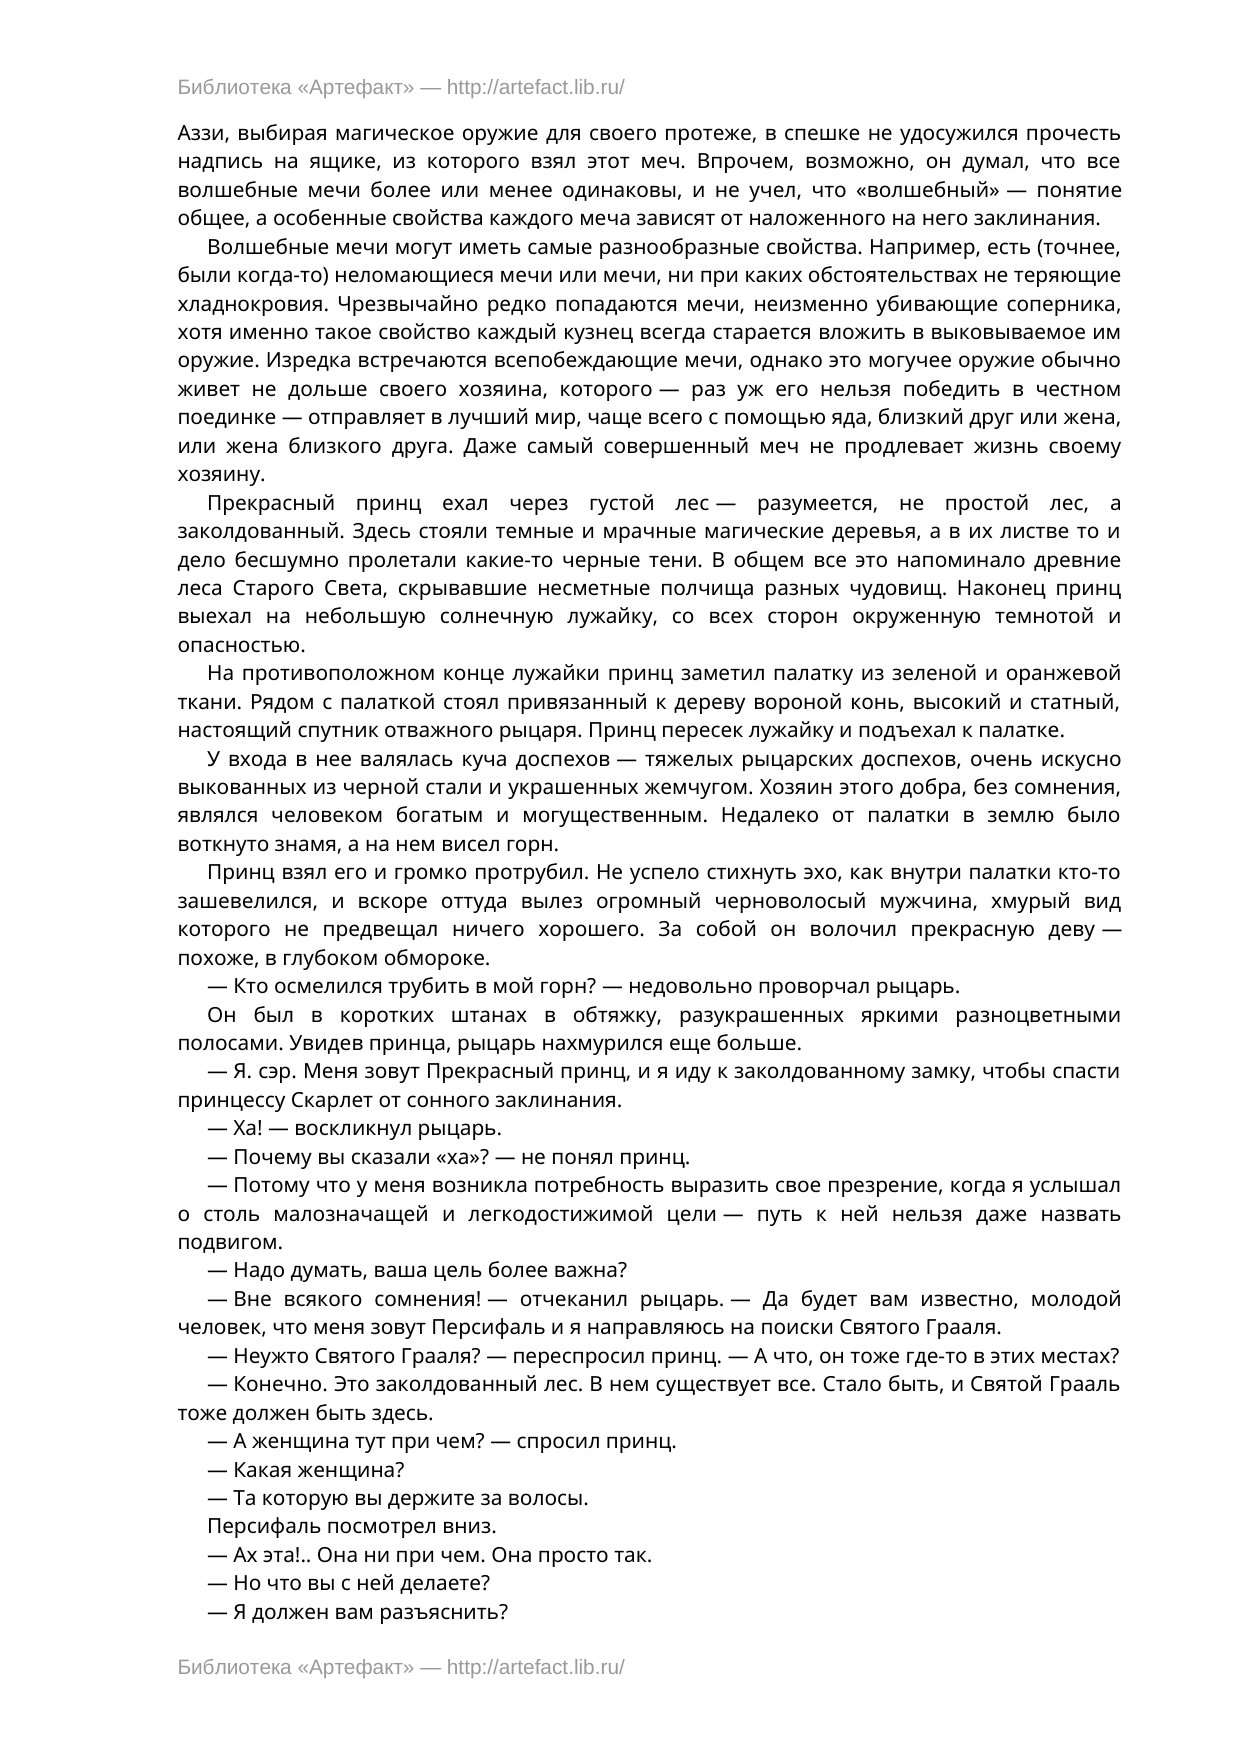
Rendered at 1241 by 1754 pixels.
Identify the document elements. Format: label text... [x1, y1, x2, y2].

text — Потому что у меня возникла потребность выразить свое презрение, когда я услышал о столь малозначащей и легкодостижимой цели — путь к ней нельзя даже назвать подвигом. [177, 1170, 1122, 1256]
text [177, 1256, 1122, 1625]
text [177, 118, 1122, 232]
text На противоположном конце лужайки принц заметил палатку из зеленой и оранжевой ткани. Рядом с палаткой стоял привязанный к дереву вороной конь, высокий и статный, настоящий спутник отважного рыцаря. Принц пересек лужайку и подъехал к палатке. [177, 658, 1122, 744]
text — Я. сэр. Меня зовут Прекрасный принц, и я иду к заколдованному замку, чтобы спасти принцессу Скарлет от сонного заклинания. [177, 1057, 1122, 1113]
text Прекрасный принц ехал через густой лес — разумеется, не простой лес, а заколдованный. Здесь стояли темные и мрачные магические деревья, а в их листве то и дело бесшумно пролетали какие-то черные тени. В общем все это напоминало древние леса Старого Света, скрывавшие несметные полчища разных чудовищ. Наконец принц выехал на небольшую солнечную лужайку, со всех сторон окруженную темнотой и опасностью. [177, 488, 1122, 658]
text — Кто осмелился трубить в мой горн? — недовольно проворчал рыцарь. [177, 971, 1122, 1000]
text — Почему вы сказали «ха»? — не понял принц. [177, 1142, 1122, 1170]
text У входа в нее валялась куча доспехов — тяжелых рыцарских доспехов, очень искусно выкованных из черной стали и украшенных жемчугом. Хозяин этого добра, без сомнения, являлся человеком богатым и могущественным. Недалеко от палатки в землю было воткнуто знамя, а на нем висел горн. [177, 744, 1122, 857]
text Волшебные мечи могут иметь самые разнообразные свойства. Например, есть (точнее, были когда-то) неломающиеся мечи или мечи, ни при каких обстоятельствах не теряющие хладнокровия. Чрезвычайно редко попадаются мечи, неизменно убивающие соперника, хотя именно такое свойство каждый кузнец всегда старается вложить в выковываемое им оружие. Изредка встречаются всепобеждающие мечи, однако это могучее оружие обычно живет не дольше своего хозяина, которого — раз уж его нельзя победить в честном поединке — отправляет в лучший мир, чаще всего с помощью яда, близкий друг или жена, или жена близкого друга. Даже самый совершенный меч не продлевает жизнь своему хозяину. [177, 232, 1122, 488]
text — Ха! — воскликнул рыцарь. [177, 1113, 1122, 1142]
text Он был в коротких штанах в обтяжку, разукрашенных яркими разноцветными полосами. Увидев принца, рыцарь нахмурился еще больше. [177, 1000, 1122, 1057]
text Принц взял его и громко протрубил. Не успело стихнуть эхо, как внутри палатки кто-то зашевелился, и вскоре оттуда вылез огромный черноволосый мужчина, хмурый вид которого не предвещал ничего хорошего. За собой он волочил прекрасную деву — похоже, в глубоком обмороке. [177, 857, 1122, 971]
